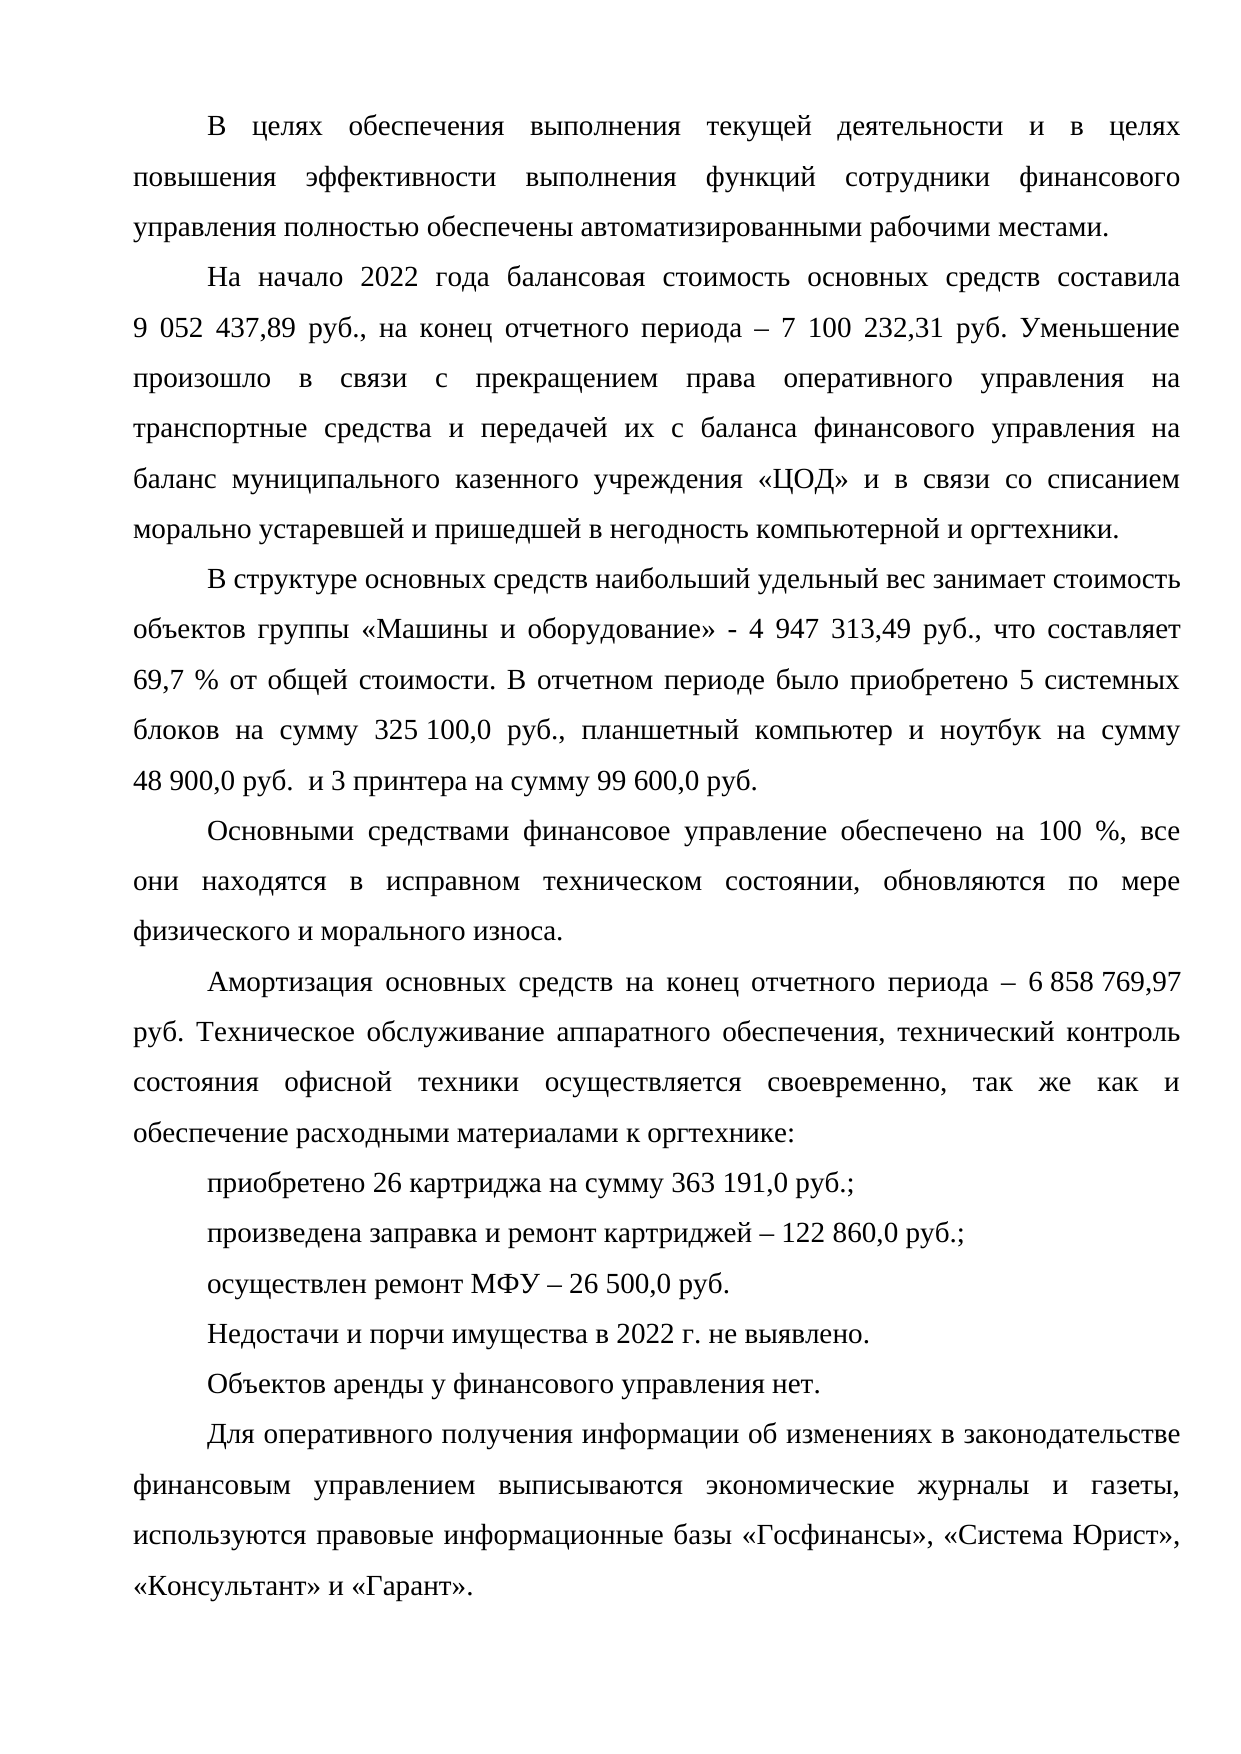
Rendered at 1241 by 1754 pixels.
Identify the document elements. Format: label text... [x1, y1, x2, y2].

text произведена заправка и ремонт картриджей – 122 860,0 руб.; [133, 1215, 1181, 1249]
text На начало 2022 года балансовая стоимость основных средств составила 9 052 437,89 руб., на конец отчетного периода – 7 100 232,31 руб. Уменьшение произошло в связи с прекращением права оперативного управления на транспортные средства и передачей их с баланса финансового управления на баланс муниципального казенного учреждения «ЦОД» и в связи со списанием морально устаревшей и пришедшей в негодность компьютерной и оргтехники. [133, 259, 1181, 544]
text приобретено 26 картриджа на сумму 363 191,0 руб.; [133, 1165, 1181, 1199]
text В структуре основных средств наибольший удельный вес занимает стоимость объектов группы «Машины и оборудование» - 4 947 313,49 руб., что составляет 69,7 % от общей стоимости. В отчетном периоде было приобретено 5 системных блоков на сумму 325 100,0 руб., планшетный компьютер и ноутбук на сумму 48 900,0 руб. и 3 принтера на сумму 99 600,0 руб. [133, 561, 1181, 796]
text Амортизация основных средств на конец отчетного периода – 6 858 769,97 руб. Техническое обслуживание аппаратного обеспечения, технический контроль состояния офисной техники осуществляется своевременно, так же как и обеспечение расходными материалами к оргтехнике: [133, 964, 1181, 1148]
text Основными средствами финансовое управление обеспечено на 100 %, все они находятся в исправном техническом состоянии, обновляются по мере физического и морального износа. [133, 813, 1181, 947]
text Для оперативного получения информации об изменениях в законодательстве финансовым управлением выписываются экономические журналы и газеты, используются правовые информационные базы «Госфинансы», «Система Юрист», «Консультант» и «Гарант». [133, 1417, 1181, 1601]
text Недостачи и порчи имущества в 2022 г. не выявлено. [133, 1316, 1181, 1349]
text Объектов аренды у финансового управления нет. [133, 1366, 1181, 1400]
text осуществлен ремонт МФУ – 26 500,0 руб. [133, 1266, 1181, 1299]
text В целях обеспечения выполнения текущей деятельности и в целях повышения эффективности выполнения функций сотрудники финансового управления полностью обеспечены автоматизированными рабочими местами. [133, 108, 1181, 243]
